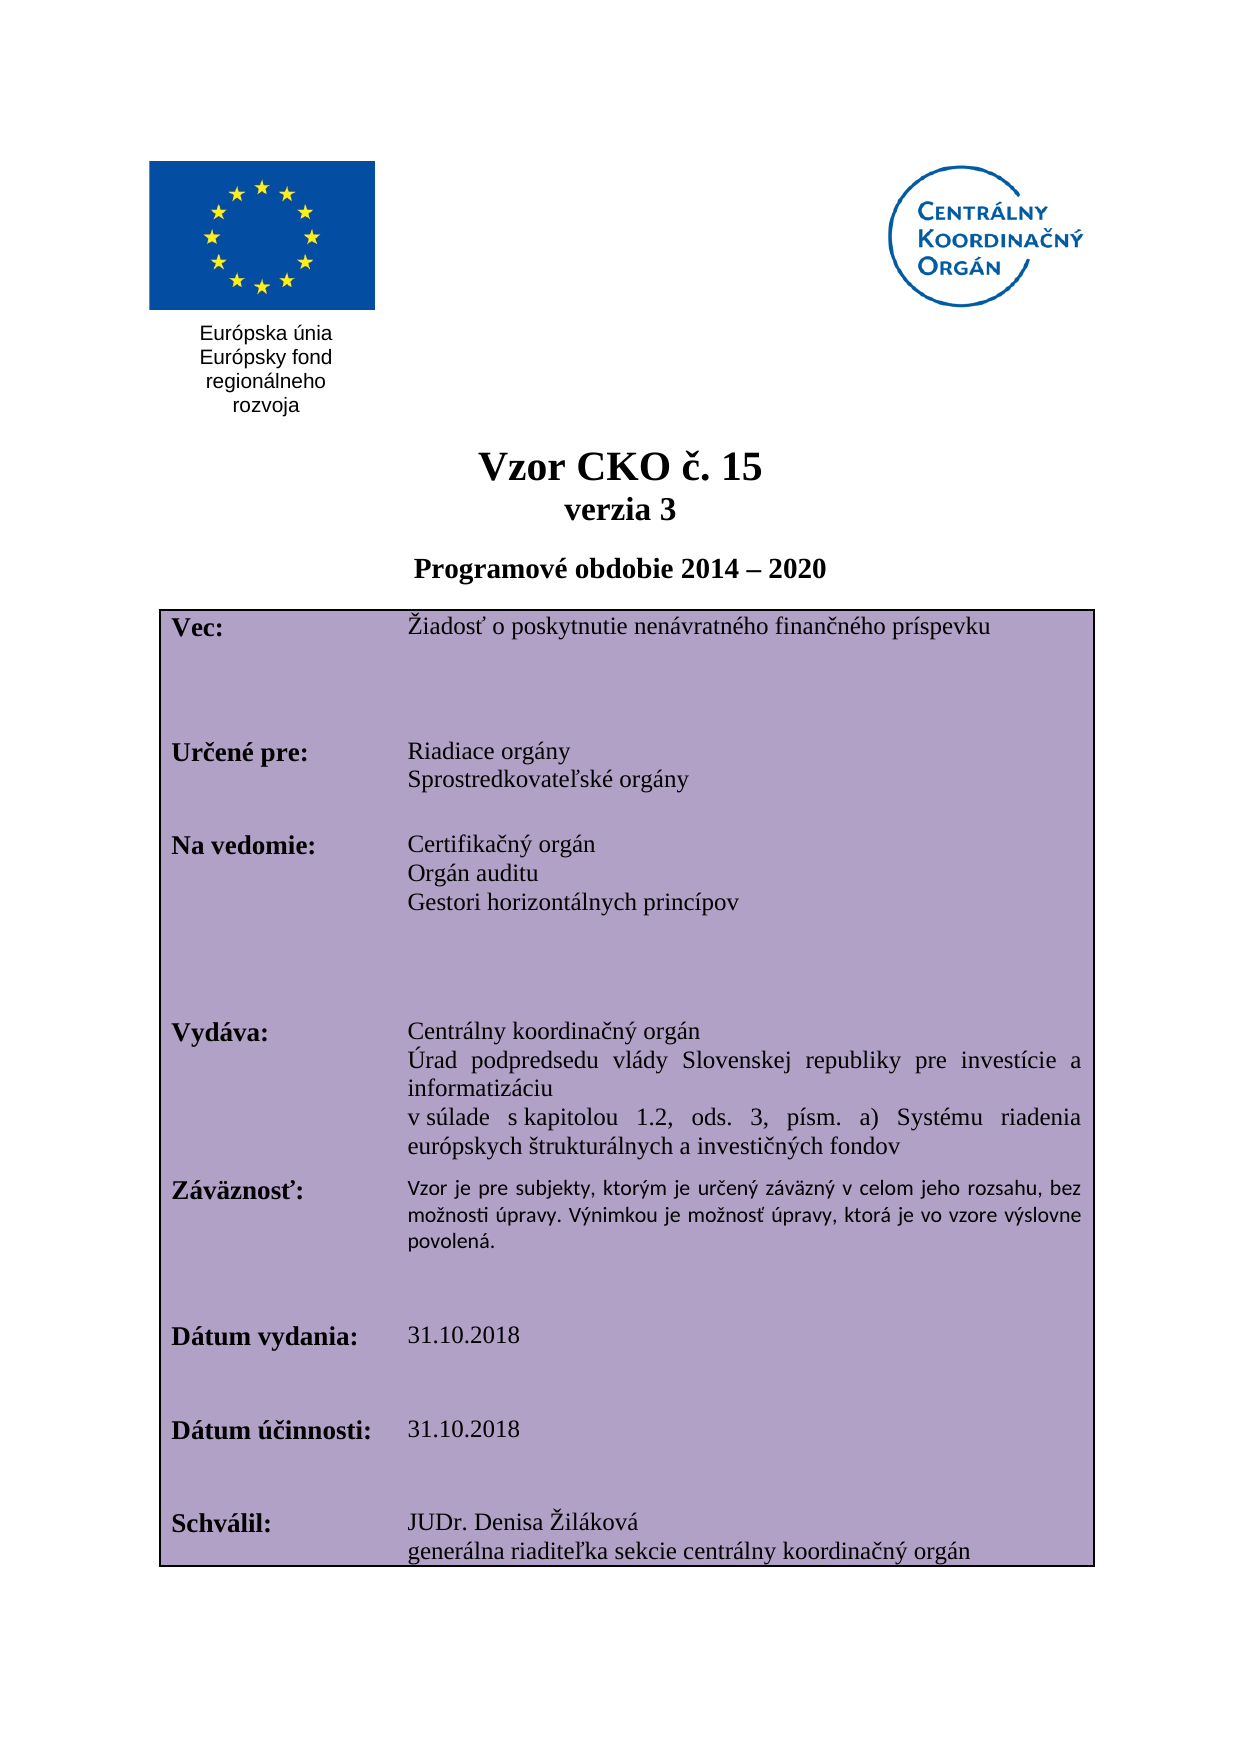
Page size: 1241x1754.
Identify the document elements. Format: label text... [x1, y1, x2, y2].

text Programové obdobie 2014 – 2020 [148, 551, 1093, 585]
text verzia [148, 489, 1093, 527]
table_cell Schválil: [161, 1507, 396, 1565]
table_header Žiadosť o poskytnutie nenávratného finančného príspevku [396, 611, 1093, 736]
table_cell Riadiace orgány Sprostredkovateľské orgány [396, 736, 1093, 829]
table_header Vec: [161, 611, 396, 736]
text rozvoja [148, 393, 384, 417]
table_cell Centrálny koordinačný orgán Úrad podpredsedu vlády Slovenskej republiky pre investície a informatizáciu v súlade s kapitolou 1.2, ods. 3, písm. a) Systému riadenia európskych štrukturálnych a investičných fondov [396, 1016, 1093, 1174]
text Európska únia [148, 321, 384, 345]
table_cell Vydáva: [161, 1016, 396, 1174]
table_cell Záväznosť: [161, 1174, 396, 1320]
text Vzor CKO č. [148, 441, 1093, 489]
table_cell JUDr. Denisa Žiláková generálna riaditeľka sekcie centrálny koordinačný orgán [396, 1507, 1093, 1565]
text Európsky fond regionálneho [148, 345, 384, 393]
picture [884, 162, 1084, 306]
table_cell Určené pre: [161, 736, 396, 829]
table_cell Certifikačný orgán Orgán auditu Gestori horizontálnych princípov [396, 829, 1093, 1016]
table_cell Dátum vydania: [161, 1320, 396, 1414]
table_cell Dátum účinnosti: [161, 1414, 396, 1507]
table_cell Na vedomie: [161, 829, 396, 1016]
